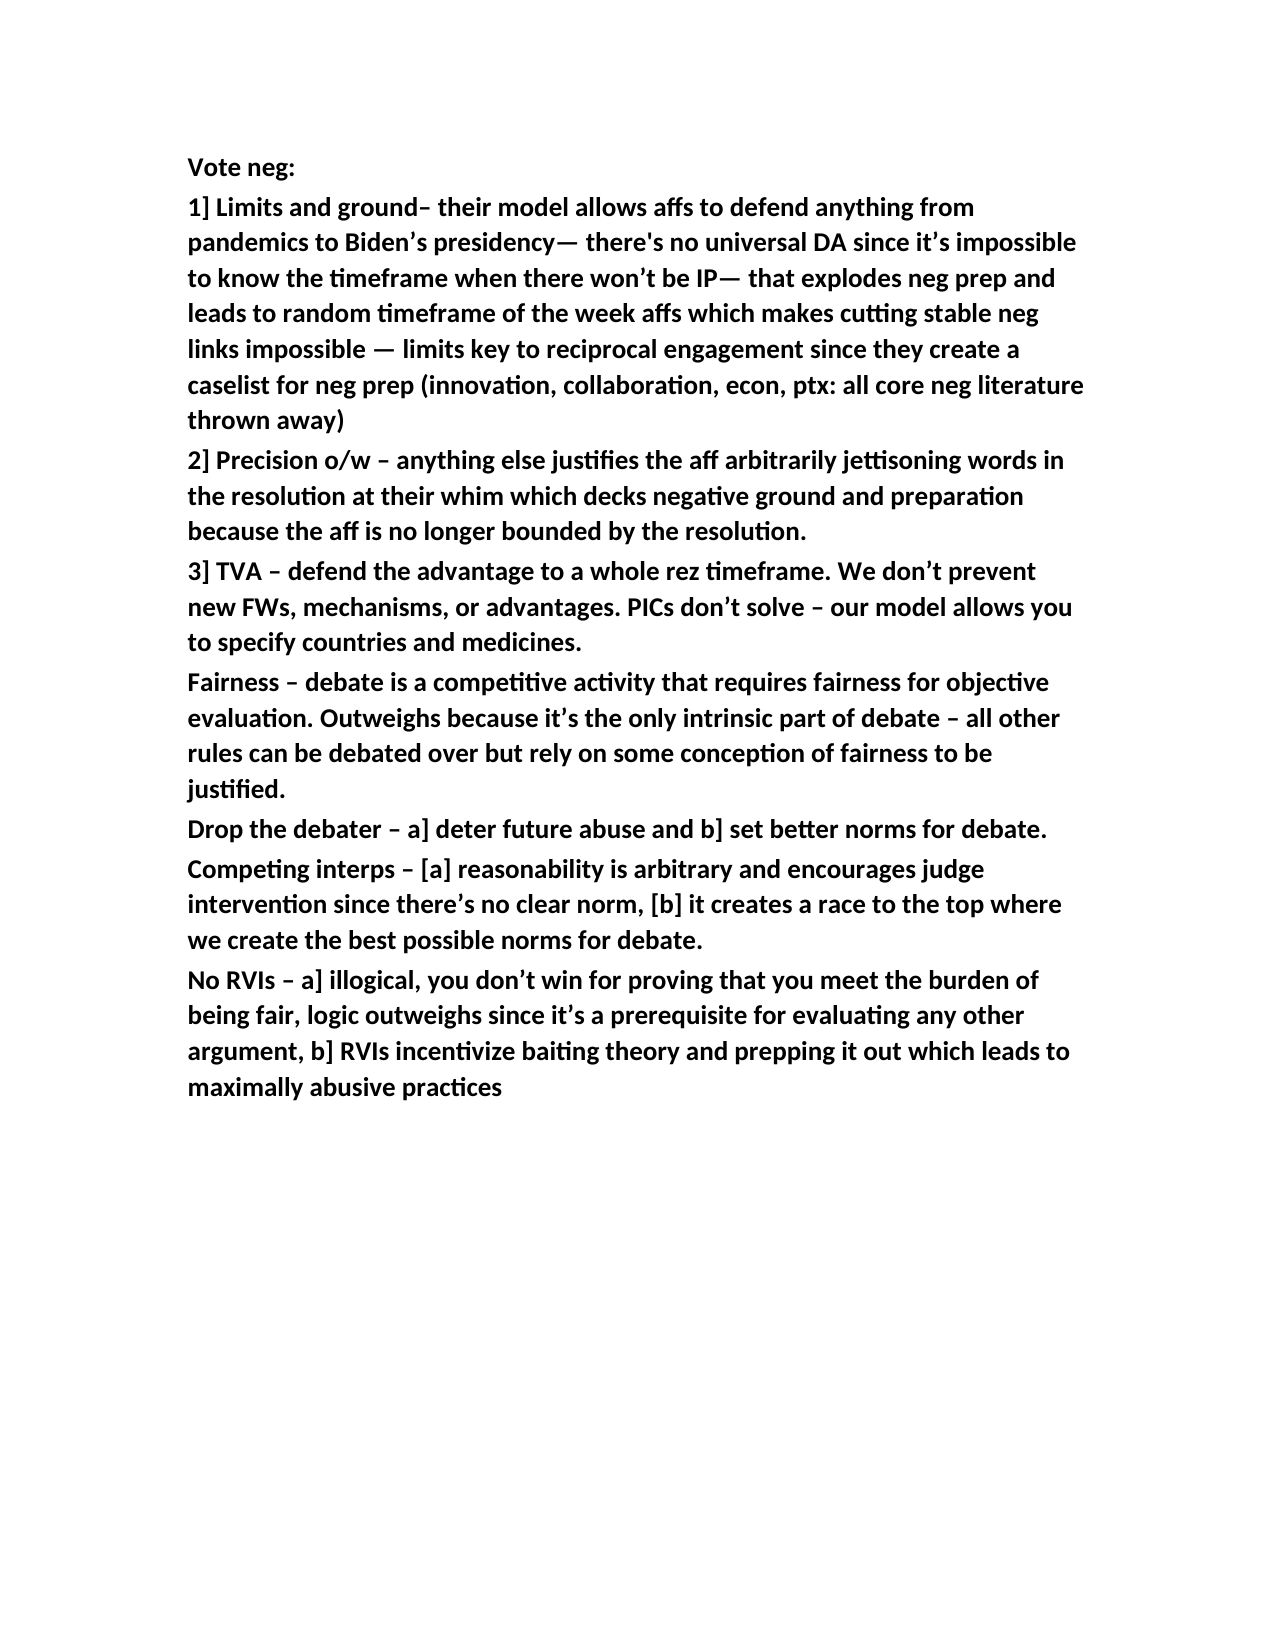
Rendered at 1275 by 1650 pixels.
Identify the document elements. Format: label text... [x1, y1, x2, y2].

subtitle 3] TVA – defend the advantage to a whole rez timeframe. We don’t prevent new FWs, mechanisms, or advantages. PICs don’t solve – our model allows you to specify countries and medicines. [187, 554, 1087, 659]
subtitle No RVIs – a] illogical, you don’t win for proving that you meet the burden of being fair, logic outweighs since it’s a prerequisite for evaluating any other argument, b] RVIs incentivize baiting theory and prepping it out which leads to maximally abusive practices [187, 963, 1087, 1103]
subtitle Competing interps – [a] reasonability is arbitrary and encourages judge intervention since there’s no clear norm, [b] it creates a race to the top where we create the best possible norms for debate. [187, 852, 1087, 956]
subtitle Drop the debater – a] deter future abuse and b] set better norms for debate. [187, 812, 1087, 845]
subtitle Fairness – debate is a competitive activity that requires fairness for objective evaluation. Outweighs because it’s the only intrinsic part of debate – all other rules can be debated over but rely on some conception of fairness to be justified. [187, 665, 1087, 805]
subtitle 1] Limits and ground– their model allows affs to defend anything from pandemics to Biden’s presidency— there's no universal DA since it’s impossible to know the timeframe when there won’t be IP— that explodes neg prep and leads to random timeframe of the week affs which makes cutting stable neg links impossible — limits key to reciprocal engagement since they create a caselist for neg prep (innovation, collaboration, econ, ptx: all core neg literature thrown away) [187, 190, 1087, 437]
subtitle Vote neg: [187, 150, 1087, 183]
subtitle 2] Precision o/w – anything else justifies the aff arbitrarily jettisoning words in the resolution at their whim which decks negative ground and preparation because the aff is no longer bounded by the resolution. [187, 443, 1087, 548]
